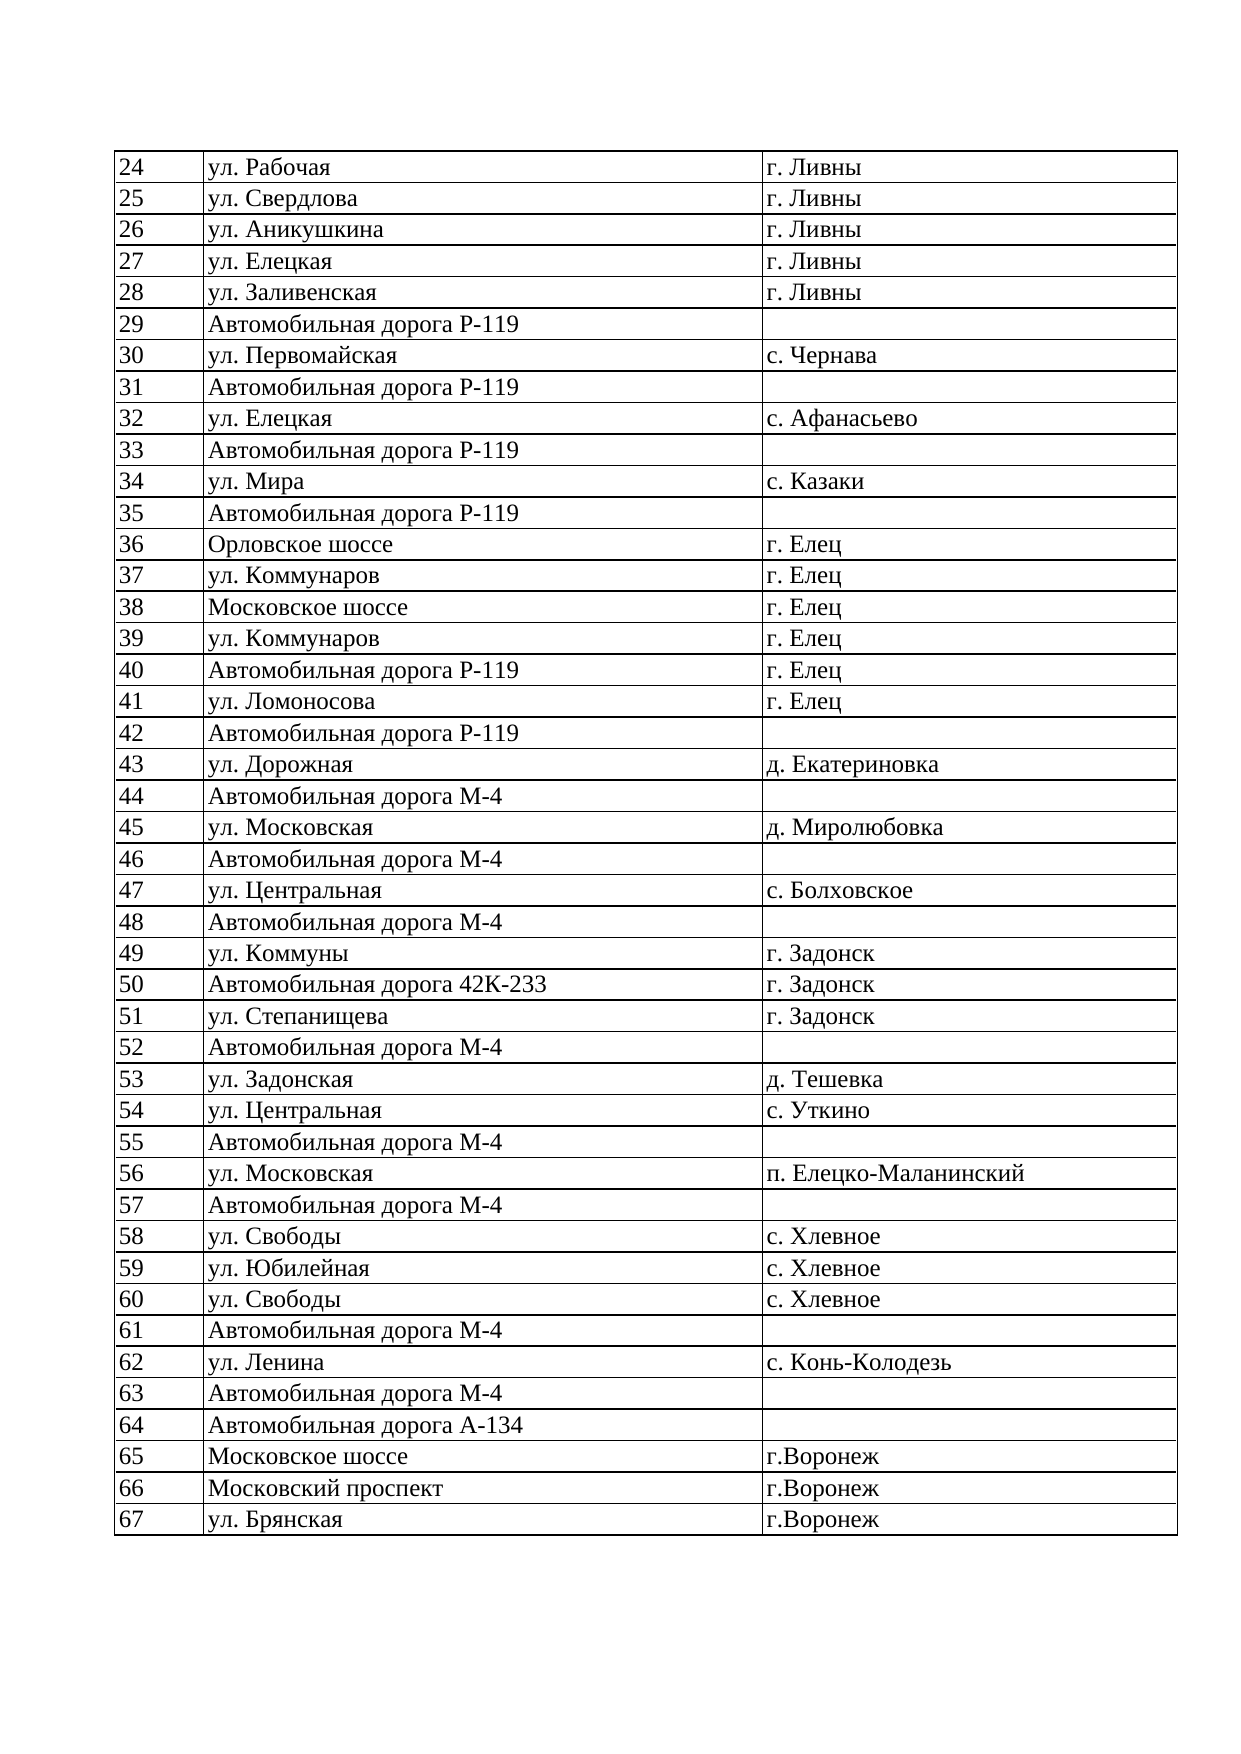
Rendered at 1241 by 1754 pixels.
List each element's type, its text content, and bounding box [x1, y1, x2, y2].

table_cell г. Ливны [763, 276, 1177, 307]
table_cell 52 [115, 1032, 203, 1062]
table_cell 24 [115, 152, 203, 181]
table_cell ул. Свердлова [204, 183, 762, 213]
table_cell Московское шоссе [204, 1441, 762, 1471]
table_cell 44 [115, 780, 203, 811]
table_cell 42 [115, 717, 203, 748]
table_cell г.Воронеж [763, 1503, 1177, 1534]
table_cell 37 [115, 560, 203, 590]
table_cell с. Хлевное [763, 1251, 1177, 1282]
table_cell Автомобильная дорога М-4 [204, 1127, 762, 1157]
table_cell 62 [115, 1346, 203, 1377]
table_cell Автомобильная дорога 42К-233 [204, 970, 762, 999]
table_cell Автомобильная дорога Р-119 [204, 498, 762, 527]
table_cell [763, 1031, 1177, 1062]
table_cell 59 [115, 1252, 203, 1282]
table_cell ул. Первомайская [204, 340, 762, 370]
table_cell Автомобильная дорога Р-119 [204, 309, 762, 339]
table_cell 39 [115, 623, 203, 653]
table_cell с. Уткино [763, 1094, 1177, 1125]
table_cell 67 [115, 1504, 203, 1534]
table_cell Автомобильная дорога Р-119 [204, 372, 762, 402]
table_cell г. Елец [763, 622, 1177, 653]
table_cell ул. Мира [204, 466, 762, 496]
table_cell 35 [115, 497, 203, 527]
table_cell 40 [115, 654, 203, 685]
table_cell Автомобильная дорога М-4 [204, 1378, 762, 1408]
table_cell 33 [115, 434, 203, 464]
table_cell 46 [115, 843, 203, 873]
table_cell ул. Коммуны [204, 938, 762, 968]
table_cell ул. Свободы [204, 1284, 762, 1314]
table_cell ул. Брянская [204, 1504, 762, 1534]
table_cell Автомобильная дорога М-4 [204, 1316, 762, 1345]
table_cell с. Хлевное [763, 1283, 1177, 1314]
table_cell ул. Степанищева [204, 1001, 762, 1031]
table_cell г. Елец [763, 590, 1177, 622]
table_cell д. Екатериновка [763, 748, 1177, 779]
table_cell ул. Центральная [204, 875, 762, 905]
table_cell 31 [115, 371, 203, 402]
table_cell Автомобильная дорога М-4 [204, 844, 762, 873]
table_cell 30 [115, 340, 203, 370]
table_cell [763, 370, 1177, 402]
table_cell г. Ливны [763, 152, 1177, 181]
table_cell с. Хлевное [763, 1220, 1177, 1251]
table_cell 64 [115, 1409, 203, 1440]
table_cell Автомобильная дорога М-4 [204, 907, 762, 936]
table_cell Автомобильная дорога М-4 [204, 1032, 762, 1062]
table_cell д. Тешевка [763, 1062, 1177, 1094]
table_cell г. Ливны [763, 244, 1177, 276]
table_cell Автомобильная дорога Р-119 [204, 655, 762, 685]
table_cell [763, 1188, 1177, 1219]
table_cell ул. Заливенская [204, 277, 762, 307]
table_cell ул. Рабочая [204, 152, 762, 181]
table_cell [763, 1408, 1177, 1440]
table_cell Автомобильная дорога М-4 [204, 1190, 762, 1219]
table_cell [763, 716, 1177, 748]
table_cell [763, 842, 1177, 873]
table_cell ул. Коммунаров [204, 561, 762, 590]
table_cell 48 [115, 906, 203, 936]
table_cell ул. Московская [204, 812, 762, 842]
table_cell ул. Центральная [204, 1095, 762, 1125]
table_cell [763, 779, 1177, 811]
table_cell с. Афанасьево [763, 402, 1177, 433]
table_cell 25 [115, 183, 203, 213]
table_cell 54 [115, 1095, 203, 1125]
table_cell г. Задонск [763, 936, 1177, 968]
table_cell Автомобильная дорога М-4 [204, 781, 762, 811]
table_cell 29 [115, 308, 203, 339]
table_cell Автомобильная дорога Р-119 [204, 718, 762, 748]
table_cell ул. Московская [204, 1158, 762, 1188]
table_cell Автомобильная дорога Р-119 [204, 435, 762, 464]
table_cell 34 [115, 466, 203, 496]
table_cell 66 [115, 1472, 203, 1503]
table_cell 65 [115, 1441, 203, 1471]
table_cell с. Чернава [763, 339, 1177, 370]
table_cell г. Елец [763, 528, 1177, 559]
table_cell 58 [115, 1221, 203, 1251]
table_cell г.Воронеж [763, 1440, 1177, 1471]
table_cell ул. Свободы [204, 1221, 762, 1251]
table_cell ул. Елецкая [204, 403, 762, 433]
table_cell 55 [115, 1126, 203, 1157]
table_cell [763, 1314, 1177, 1345]
table_cell ул. Юбилейная [204, 1253, 762, 1282]
table_cell 61 [115, 1315, 203, 1345]
table_cell ул. Дорожная [204, 749, 762, 779]
table_cell 53 [115, 1063, 203, 1094]
table_cell [763, 905, 1177, 936]
table_cell ул. Аникушкина [204, 215, 762, 244]
table_cell 63 [115, 1378, 203, 1408]
table_cell ул. Задонская [204, 1064, 762, 1094]
table_cell г. Елец [763, 559, 1177, 590]
table_cell [763, 1125, 1177, 1157]
table_cell 57 [115, 1189, 203, 1219]
table_cell с. Казаки [763, 465, 1177, 496]
table_cell г. Задонск [763, 968, 1177, 999]
table_cell 27 [115, 245, 203, 276]
table_cell 49 [115, 938, 203, 968]
table_cell [763, 1377, 1177, 1408]
table_cell г. Ливны [763, 213, 1177, 244]
table_cell 56 [115, 1158, 203, 1188]
table_cell 47 [115, 875, 203, 905]
table_cell ул. Елецкая [204, 246, 762, 276]
table_cell 45 [115, 812, 203, 842]
table_cell 60 [115, 1284, 203, 1314]
table_cell 51 [115, 1000, 203, 1031]
table_cell 38 [115, 591, 203, 622]
table_cell п. Елецко-Маланинский [763, 1157, 1177, 1188]
table_cell [763, 496, 1177, 527]
table_cell 26 [115, 214, 203, 244]
table_cell Орловское шоссе [204, 529, 762, 559]
table_cell с. Болховское [763, 874, 1177, 905]
table_cell г. Елец [763, 653, 1177, 685]
table_cell Московский проспект [204, 1473, 762, 1503]
table_cell 43 [115, 749, 203, 779]
table_cell 50 [115, 969, 203, 999]
table_cell г.Воронеж [763, 1471, 1177, 1503]
table_cell 28 [115, 277, 203, 307]
table_cell г. Задонск [763, 999, 1177, 1031]
table_cell г. Ливны [763, 181, 1177, 213]
table_cell [763, 433, 1177, 464]
table_cell 32 [115, 403, 203, 433]
table_cell Автомобильная дорога А-134 [204, 1410, 762, 1440]
table_cell ул. Коммунаров [204, 623, 762, 653]
table_cell [763, 307, 1177, 339]
table_cell 36 [115, 529, 203, 559]
table_cell г. Елец [763, 685, 1177, 716]
table_cell ул. Ломоносова [204, 686, 762, 716]
table_cell с. Конь-Колодезь [763, 1345, 1177, 1377]
table_cell д. Миролюбовка [763, 811, 1177, 842]
table_cell 41 [115, 686, 203, 716]
table_cell ул. Ленина [204, 1347, 762, 1377]
table_cell Московское шоссе [204, 592, 762, 622]
